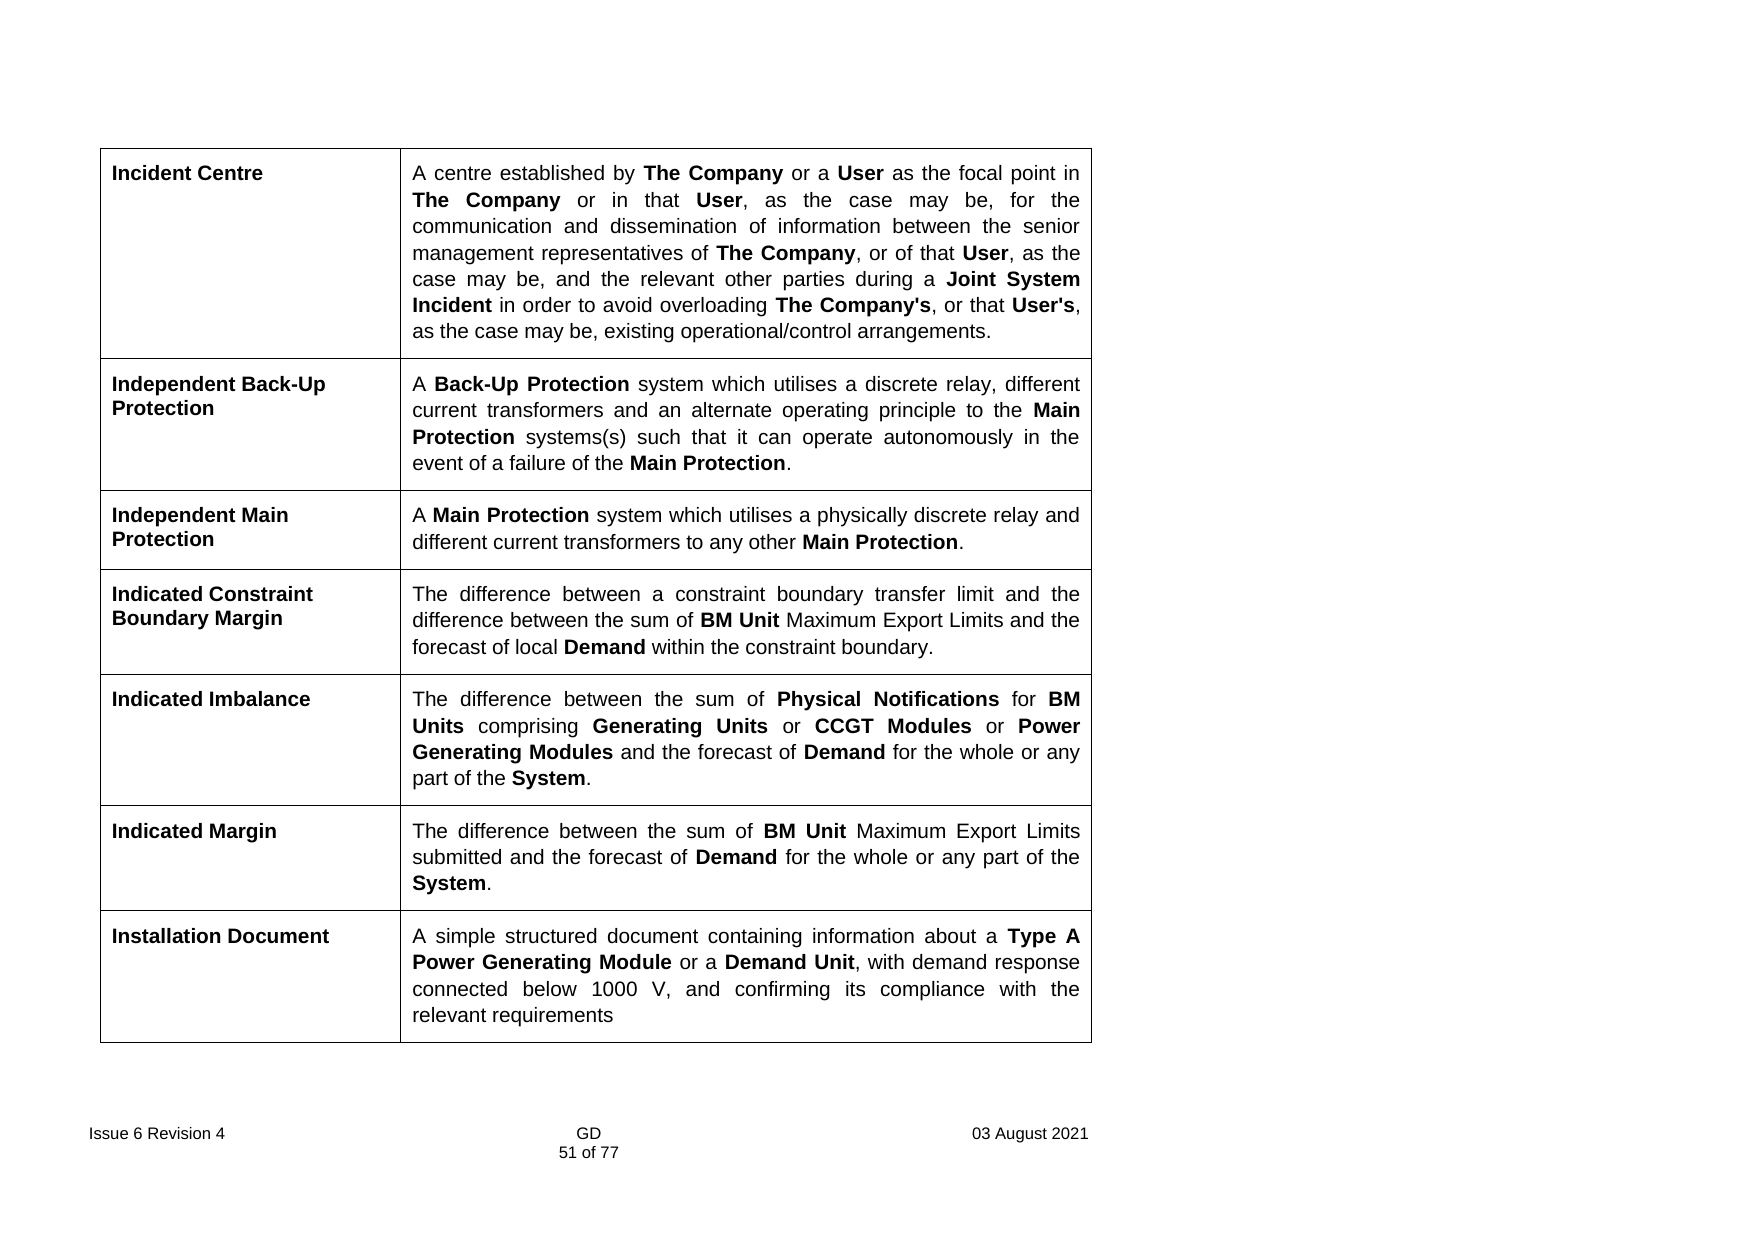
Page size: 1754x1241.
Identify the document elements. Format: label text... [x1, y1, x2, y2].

table_cell The difference between the sum of Physical Notifications for BM Units comprising Generating Units or CCGT Modules or Power Generating Modules and the forecast of Demand for the whole or any part of the System. [401, 675, 1091, 805]
table_cell Independent Main Protection [101, 491, 400, 568]
table_cell A Back-Up Protection system which utilises a discrete relay, different current transformers and an alternate operating principle to the Main Protection systems(s) such that it can operate autonomously in the event of a failure of the Main Protection. [401, 359, 1091, 490]
table_cell A Main Protection system which utilises a physically discrete relay and different current transformers to any other Main Protection. [401, 491, 1091, 568]
table_cell Incident Centre [101, 149, 400, 358]
table_cell The difference between the sum of BM Unit Maximum Export Limits submitted and the forecast of Demand for the whole or any part of the System. [401, 806, 1091, 910]
table_cell Indicated Margin [101, 806, 400, 910]
table_cell Indicated Imbalance [101, 675, 400, 805]
table_cell The difference between a constraint boundary transfer limit and the difference between the sum of BM Unit Maximum Export Limits and the forecast of local Demand within the constraint boundary. [401, 570, 1091, 673]
table_cell A centre established by The Company or a User as the focal point in The Company or in that User, as the case may be, for the communication and dissemination of information between the senior management representatives of The Company, or of that User, as the case may be, and the relevant other parties during a Joint System Incident in order to avoid overloading The Company's, or that User's, as the case may be, existing operational/control arrangements. [401, 149, 1091, 358]
table_cell Installation Document [101, 911, 400, 1042]
table_cell Independent Back-Up Protection [101, 359, 400, 490]
table_cell Indicated Constraint Boundary Margin [101, 570, 400, 673]
table_cell A simple structured document containing information about a Type A Power Generating Module or a Demand Unit, with demand response connected below 1000 V, and confirming its compliance with the relevant requirements [401, 911, 1091, 1042]
